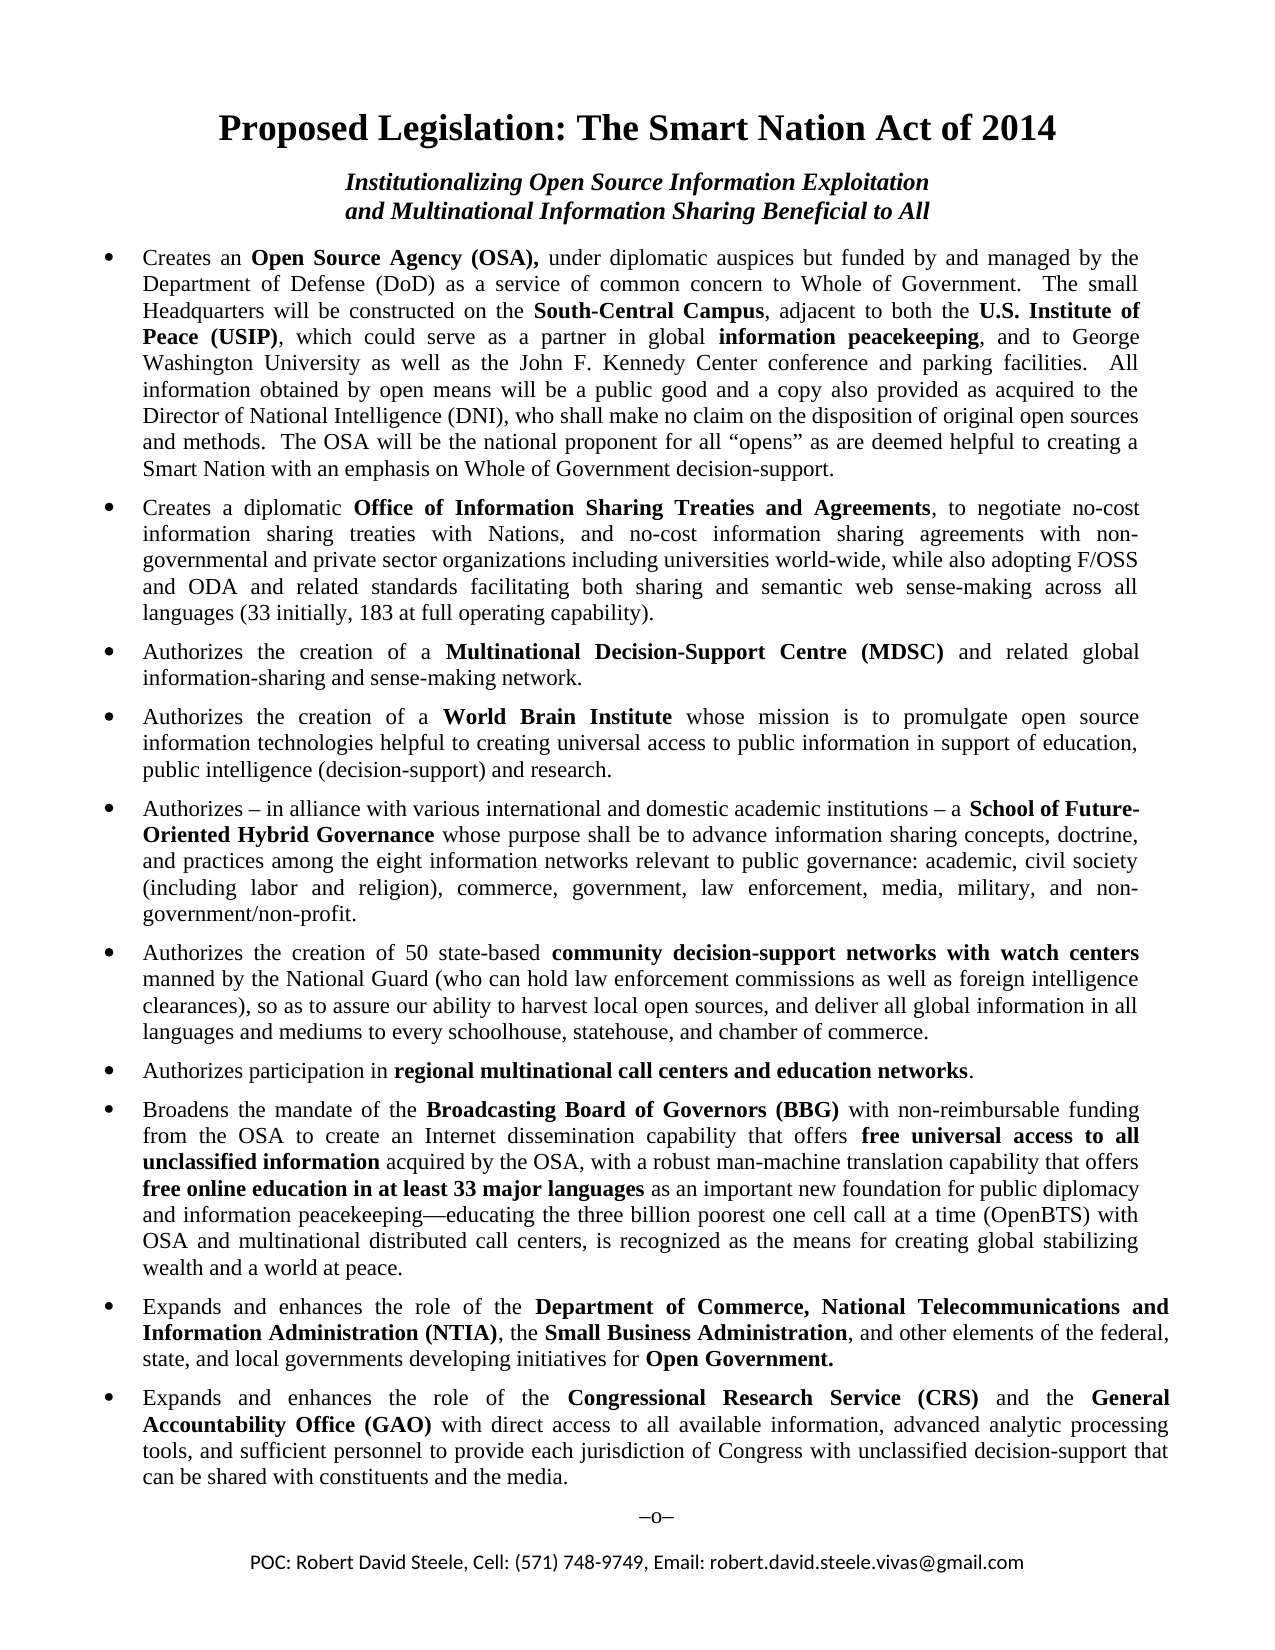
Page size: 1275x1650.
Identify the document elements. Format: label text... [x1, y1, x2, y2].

list Expands and enhances the role of the Department of Commerce, National Telecommunications and Information Administration (NTIA), the Small Business Administration, and other elements of the federal, state, and local governments developing initiatives for Open Government. [105, 1293, 1170, 1372]
list Authorizes participation in regional multinational call centers and education networks. [105, 1057, 1140, 1083]
list Authorizes the creation of a Multinational Decision-Support Centre (MDSC) and related global information-sharing and sense-making network. [105, 638, 1140, 691]
text Proposed Legislation: The Smart Nation Act of 2014 [105, 105, 1170, 148]
text –o– [142, 1502, 1170, 1528]
list Expands and enhances the role of the Congressional Research Service (CRS) and the General Accountability Office (GAO) with direct access to all available information, advanced analytic processing tools, and sufficient personnel to provide each jurisdiction of Congress with unclassified decision-support that can be shared with constituents and the media. [105, 1384, 1170, 1490]
text and Multinational Information Sharing Beneficial to All [105, 196, 1170, 225]
list Creates an Open Source Agency (OSA), under diplomatic auspices but funded by and managed by the Department of Defense (DoD) as a service of common concern to Whole of Government. The small Headquarters will be constructed on the South-Central Campus, adjacent to both the U.S. Institute of Peace (USIP), which could serve as a partner in global information peacekeeping, and to George Washington University as well as the John F. Kennedy Center conference and parking facilities. All information obtained by open means will be a public good and a copy also provided as acquired to the Director of National Intelligence (DNI), who shall make no claim on the disposition of original open sources and methods. The OSA will be the national proponent for all “opens” as are deemed helpful to creating a Smart Nation with an emphasis on Whole of Government decision-support. [105, 244, 1140, 481]
list Authorizes the creation of 50 state-based community decision-support networks with watch centers manned by the National Guard (who can hold law enforcement commissions as well as foreign intelligence clearances), so as to assure our ability to harvest local open sources, and deliver all global information in all languages and mediums to every schoolhouse, statehouse, and chamber of commerce. [105, 939, 1140, 1044]
list Authorizes – in alliance with various international and domestic academic institutions – a School of Future-Oriented Hybrid Governance whose purpose shall be to advance information sharing concepts, doctrine, and practices among the eight information networks relevant to public governance: academic, civil society (including labor and religion), commerce, government, law enforcement, media, military, and non-government/non-profit. [105, 795, 1140, 926]
list Authorizes the creation of a World Brain Institute whose mission is to promulgate open source information technologies helpful to creating universal access to public information in support of education, public intelligence (decision-support) and research. [105, 703, 1140, 782]
text Institutionalizing Open Source Information Exploitation [105, 167, 1170, 196]
list Creates a diplomatic Office of Information Sharing Treaties and Agreements, to negotiate no-cost information sharing treaties with Nations, and no-cost information sharing agreements with non-governmental and private sector organizations including universities world-wide, while also adopting F/OSS and ODA and related standards facilitating both sharing and semantic web sense-making across all languages (33 initially, 183 at full operating capability). [105, 494, 1140, 625]
list Broadens the mandate of the Broadcasting Board of Governors (BBG) with non-reimbursable funding from the OSA to create an Internet dissemination capability that offers free universal access to all unclassified information acquired by the OSA, with a robust man-machine translation capability that offers free online education in at least 33 major languages as an important new foundation for public diplomacy and information peacekeeping—educating the three billion poorest one cell call at a time (OpenBTS) with OSA and multinational distributed call centers, is recognized as the means for creating global stabilizing wealth and a world at peace. [105, 1096, 1140, 1280]
